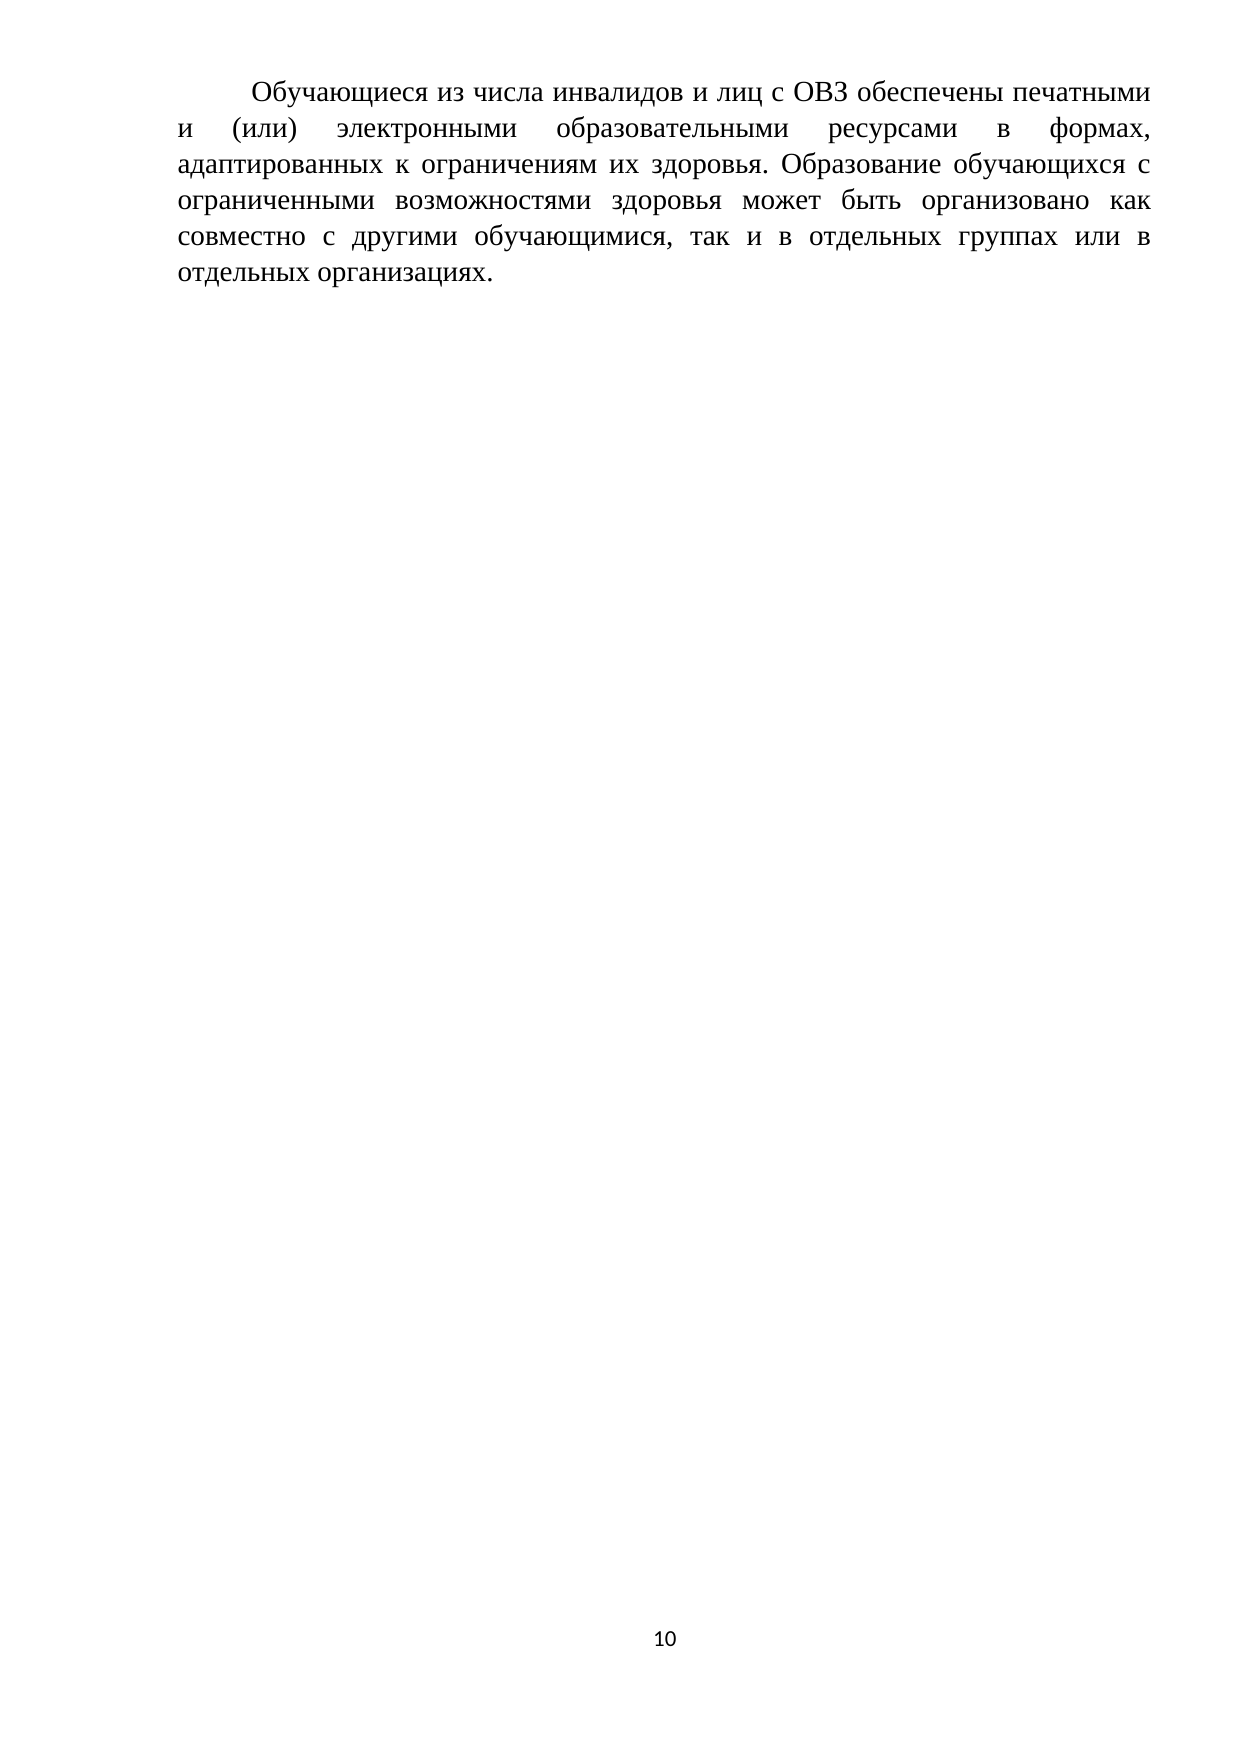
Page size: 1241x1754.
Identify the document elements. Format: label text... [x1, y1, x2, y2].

text Обучающиеся из числа инвалидов и лиц с ОВЗ обеспечены печатными и (или) электронными образовательными ресурсами в формах, адаптированных к ограничениям их здоровья. Образование обучающихся с ограниченными возможностями здоровья может быть организовано как совместно с другими обучающимися, так и в отдельных группах или в отдельных организациях. [177, 74, 1152, 288]
